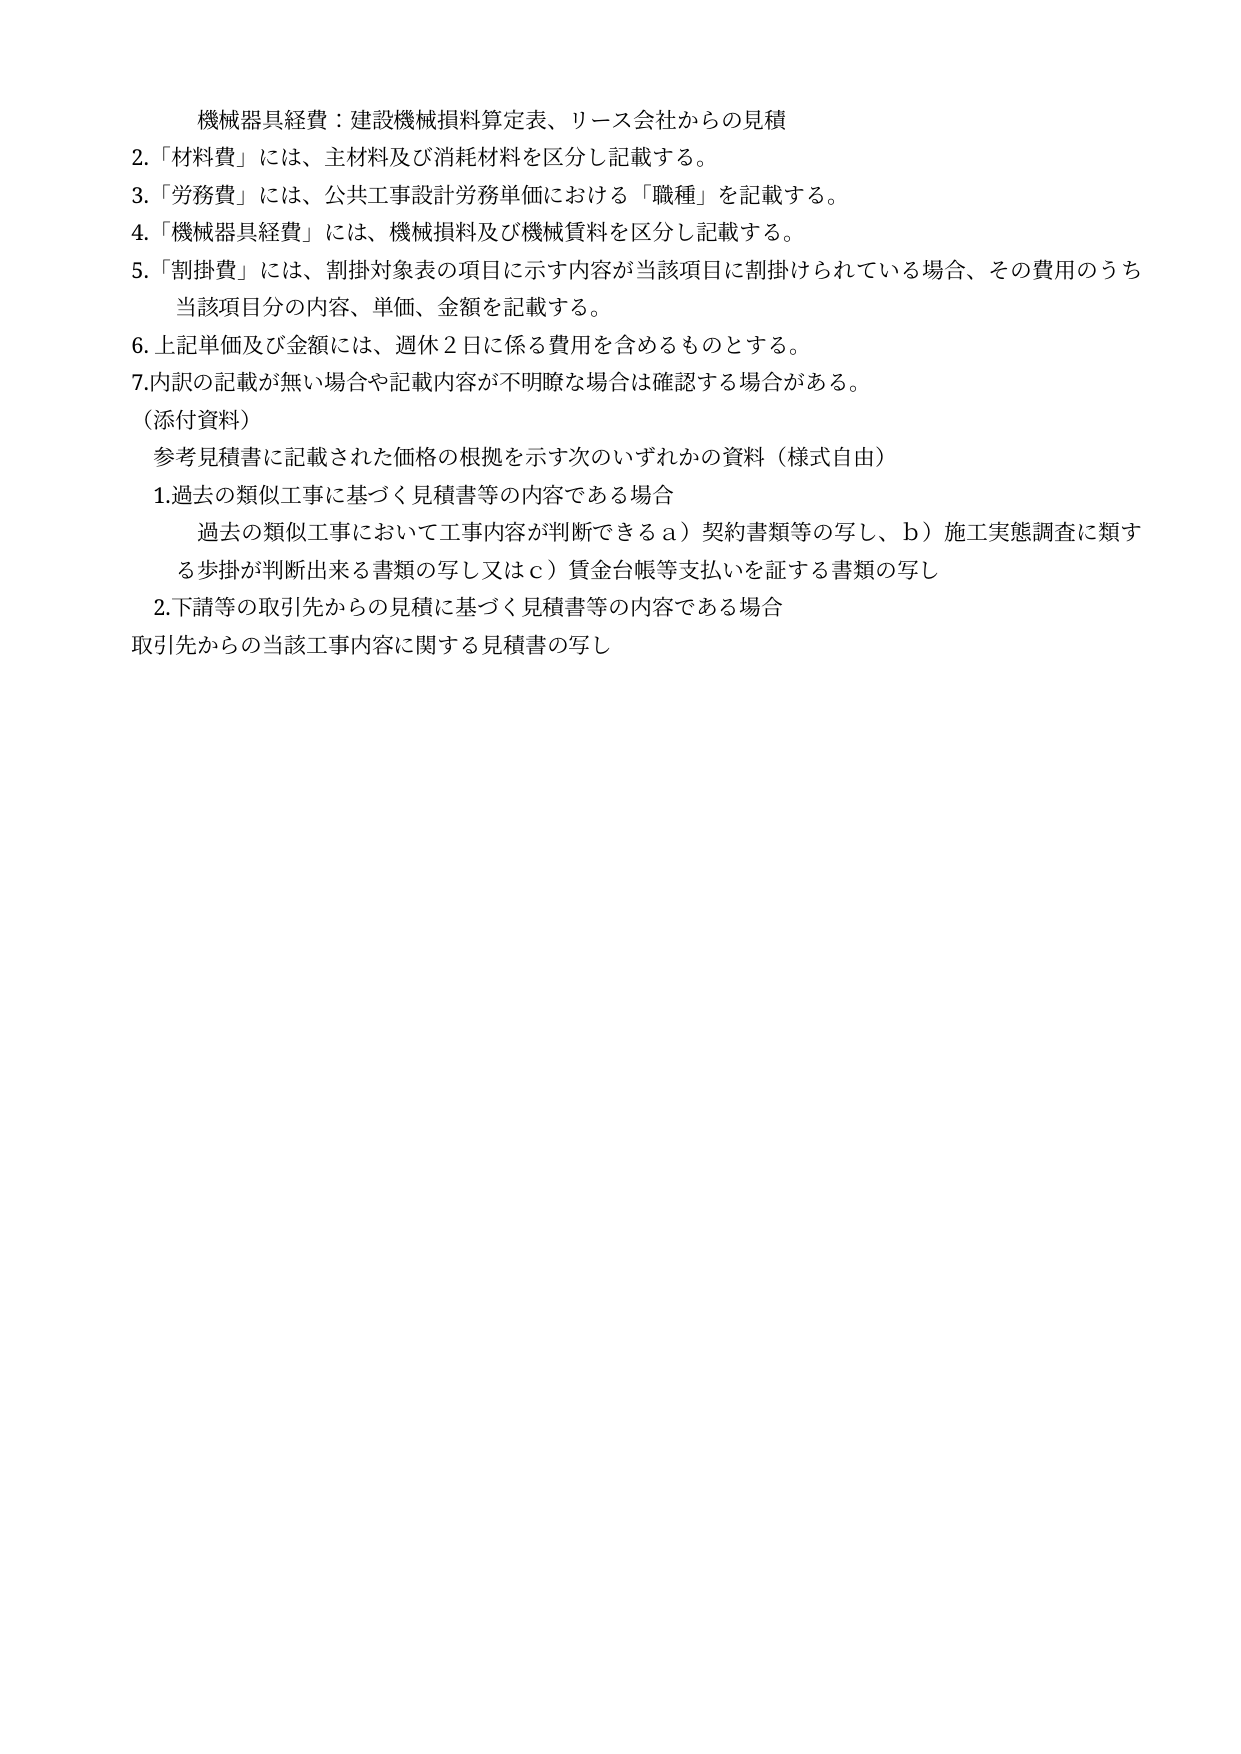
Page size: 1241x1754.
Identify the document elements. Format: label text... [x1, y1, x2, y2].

text 機械器具経費：建設機械損料算定表、リース会社からの見積 [131, 100, 1144, 137]
text 過去の類似工事において工事内容が判断できるａ）契約書類等の写し、ｂ）施工実態調査に類する歩掛が判断出来る書類の写し又はｃ）賃金台帳等支払いを証する書類の写し [131, 512, 1144, 587]
text 7.内訳の記載が無い場合や記載内容が不明瞭な場合は確認する場合がある。 [131, 362, 1144, 400]
text 3.「労務費」には、公共工事設計労務単価における「職種」を記載する。 [131, 175, 1144, 212]
text 6. 上記単価及び金額には、週休２日に係る費用を含めるものとする。 [131, 325, 1144, 362]
text 5.「割掛費」には、割掛対象表の項目に示す内容が当該項目に割掛けられている場合、その費用のうち当該項目分の内容、単価、金額を記載する。 [131, 250, 1144, 325]
text （添付資料） [131, 400, 1144, 437]
text 2.「材料費」には、主材料及び消耗材料を区分し記載する。 [131, 137, 1144, 175]
text 1.過去の類似工事に基づく見積書等の内容である場合 [131, 475, 1144, 512]
text 取引先からの当該工事内容に関する見積書の写し [131, 625, 1144, 662]
text 参考見積書に記載された価格の根拠を示す次のいずれかの資料（様式自由） [131, 437, 1144, 475]
text 2.下請等の取引先からの見積に基づく見積書等の内容である場合 [131, 587, 1144, 625]
text 4.「機械器具経費」には、機械損料及び機械賃料を区分し記載する。 [131, 212, 1144, 250]
